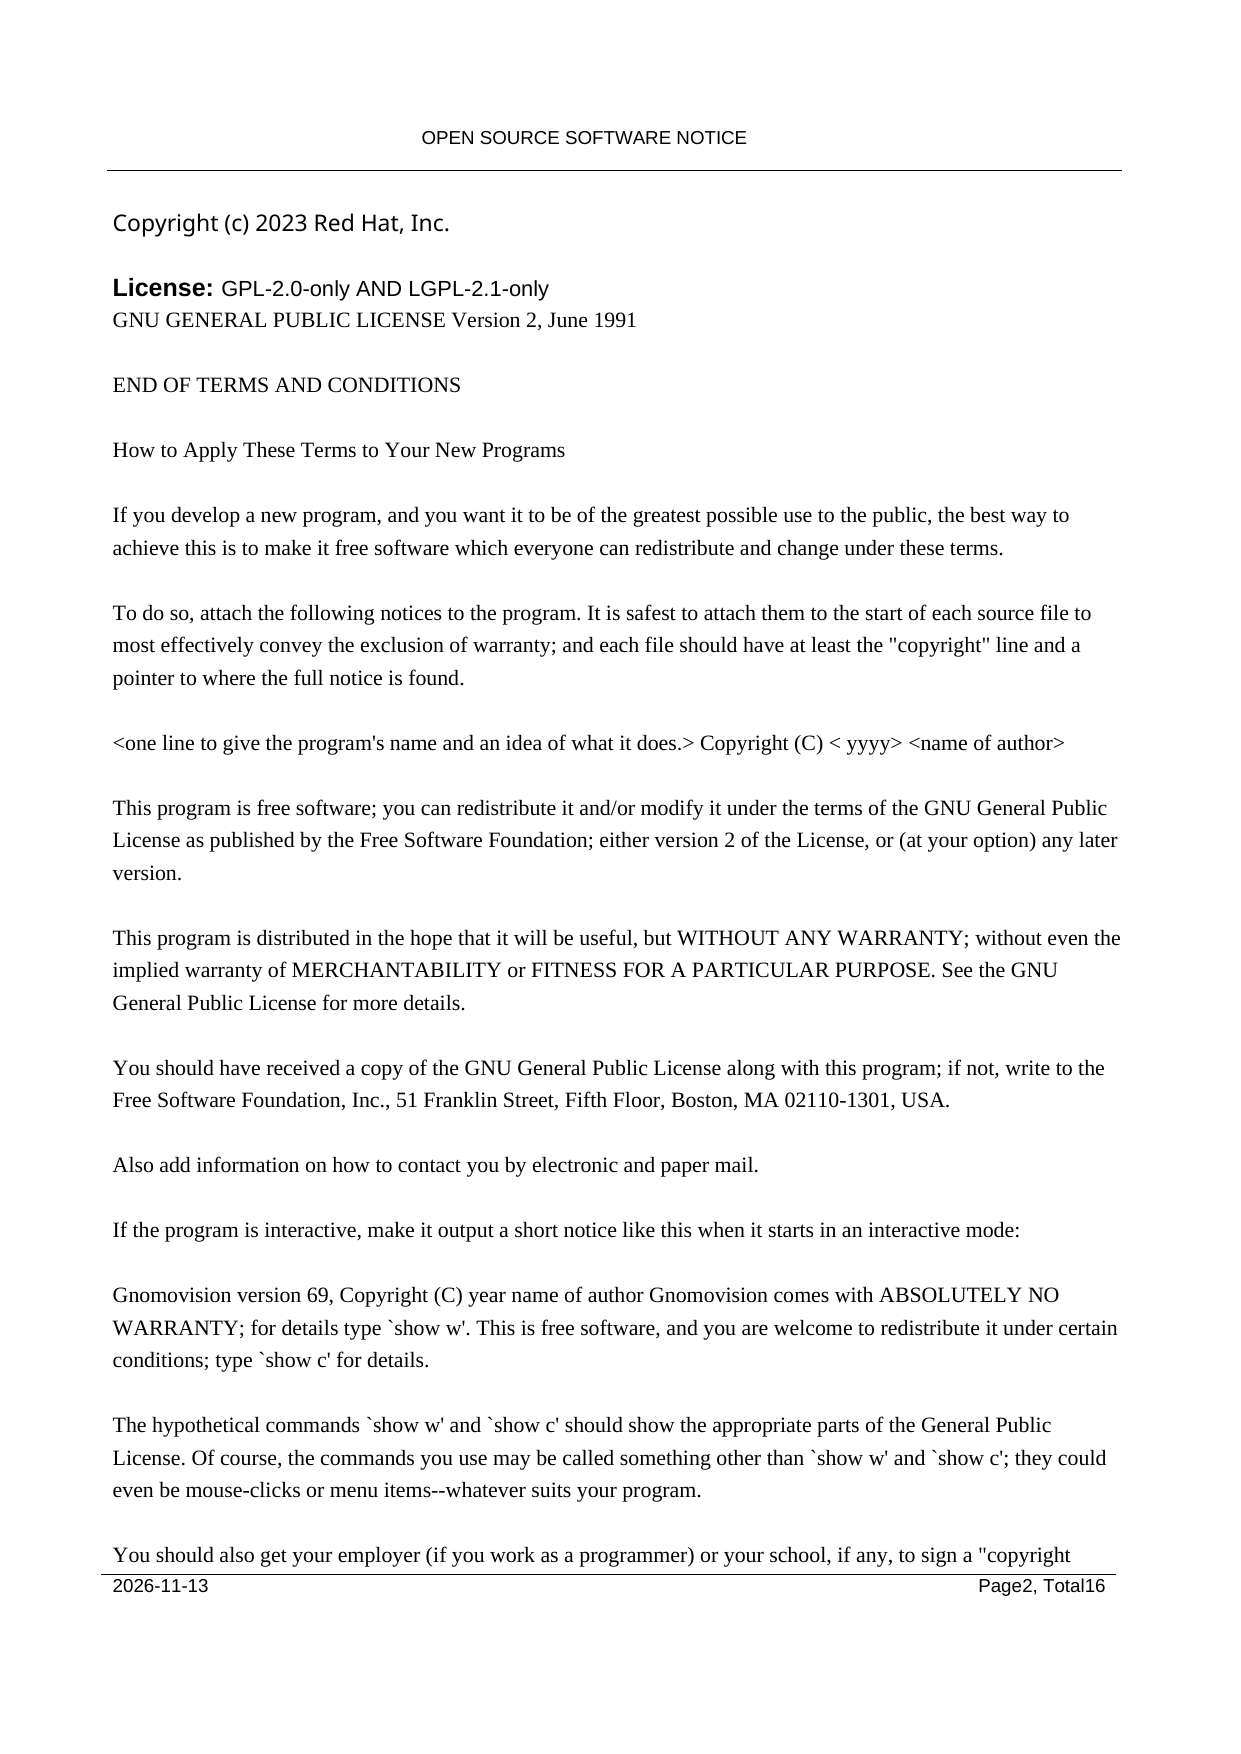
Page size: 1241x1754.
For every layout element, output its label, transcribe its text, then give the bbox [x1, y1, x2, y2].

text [112, 304, 1128, 1571]
text License: GPL-2.0-only AND LGPL-2.1-only [112, 271, 1128, 304]
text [112, 206, 1128, 271]
